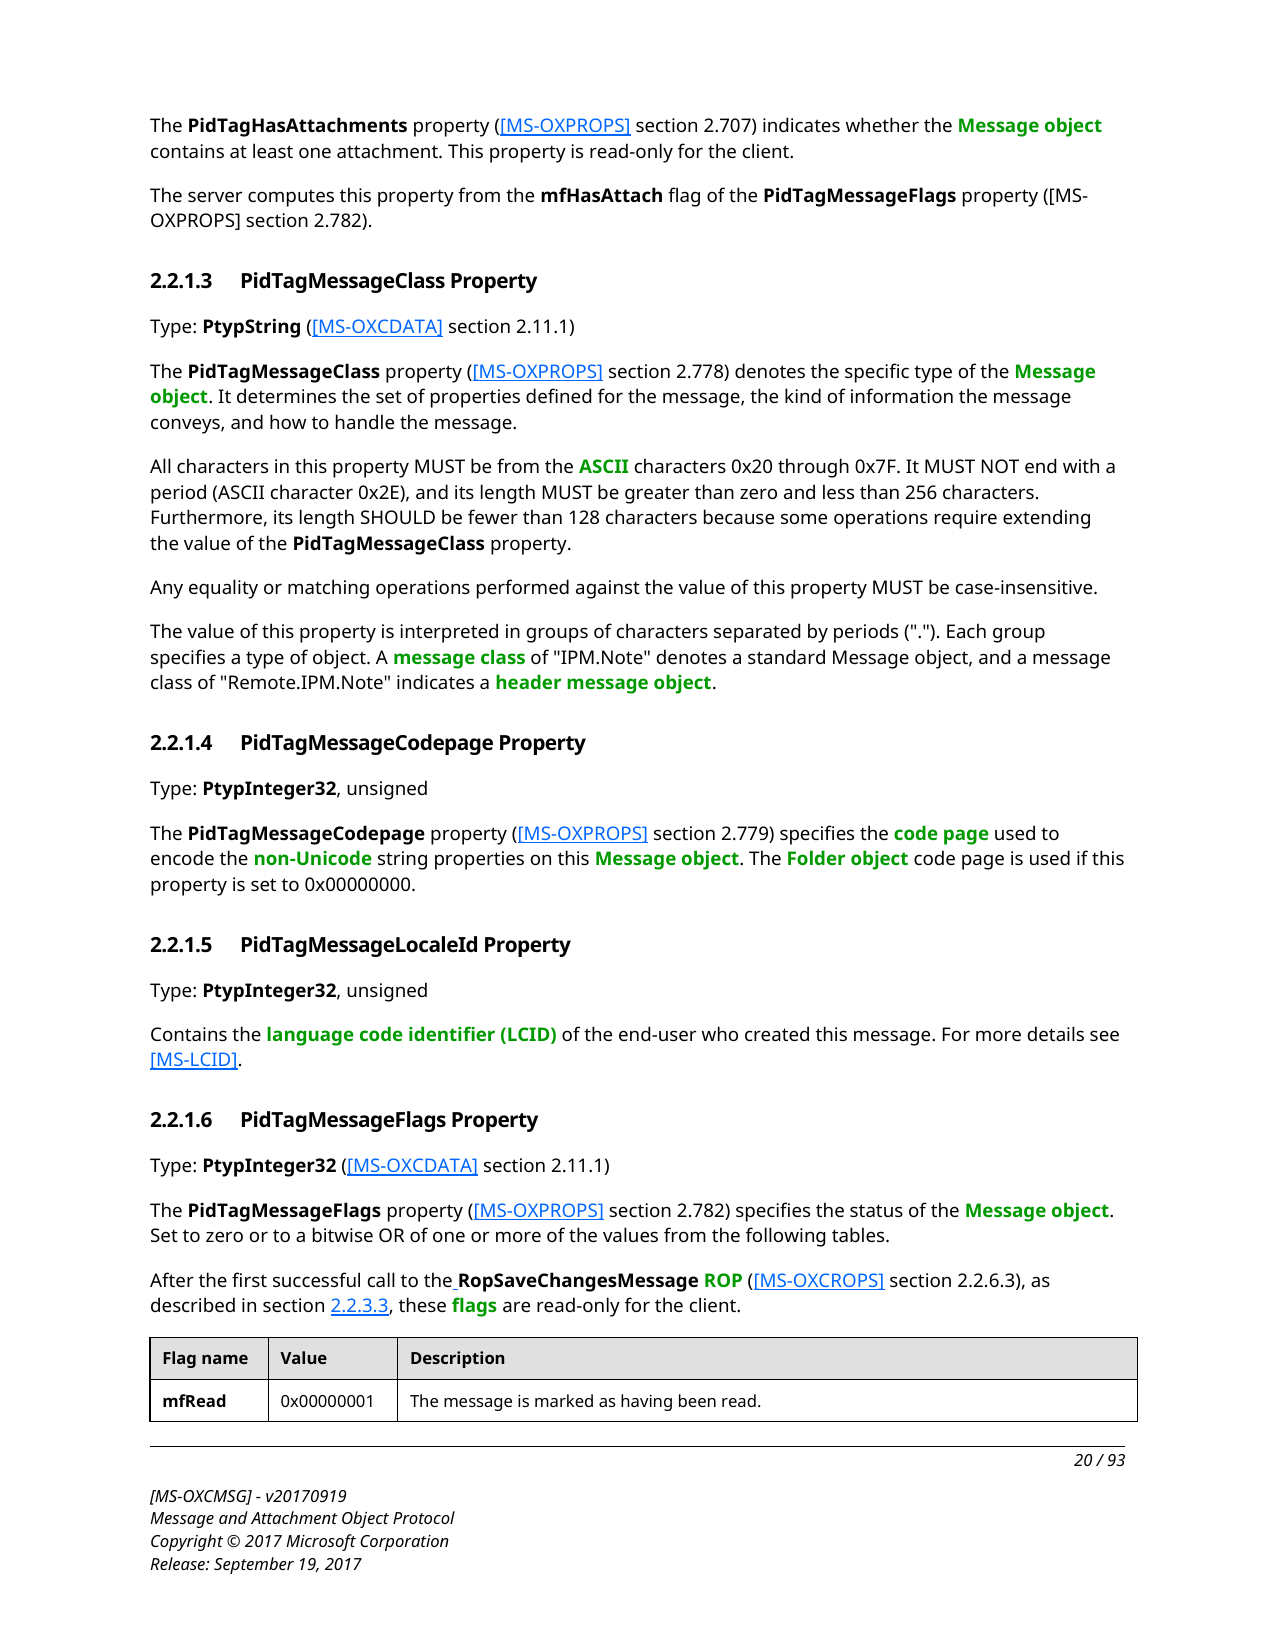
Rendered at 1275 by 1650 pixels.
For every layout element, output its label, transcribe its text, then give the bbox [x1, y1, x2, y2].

text Contains the language code identifier (LCID) of the end-user who created this message. For more details see [MS-LCID]. [150, 1021, 1125, 1072]
text The PidTagMessageClass property ([MS-OXPROPS] section 2.778) denotes the specific type of the Message object. It determines the set of properties defined for the message, the kind of information the message conveys, and how to handle the message. [150, 358, 1125, 435]
table_cell mfRead [151, 1380, 268, 1421]
text The PidTagMessageFlags property ([MS-OXPROPS] section 2.782) specifies the status of the Message object. Set to zero or to a bitwise OR of one or more of the values from the following tables. [150, 1197, 1125, 1248]
text After the first successful call to the RopSaveChangesMessage ROP ([MS-OXCROPS] section 2.2.6.3), as described in section 2.2.3.3, these flags are read-only for the client. [150, 1267, 1125, 1318]
text Type: PtypInteger32 ([MS-OXCDATA] section 2.11.1) [150, 1153, 1125, 1178]
text The server computes this property from the mfHasAttach flag of the PidTagMessageFlags property ([MS-OXPROPS] section 2.782). [150, 182, 1125, 233]
text All characters in this property MUST be from the ASCII characters 0x20 through 0x7F. It MUST NOT end with a period (ASCII character 0x2E), and its length MUST be greater than zero and less than 256 characters. Furthermore, its length SHOULD be fewer than 128 characters because some operations require extending the value of the PidTagMessageClass property. [150, 453, 1125, 556]
subtitle PidTagMessageCodepage Property [150, 728, 1125, 757]
text Type: PtypInteger32, unsigned [150, 977, 1125, 1002]
table_cell The message is marked as having been read. [398, 1380, 1137, 1421]
text Type: PtypInteger32, unsigned [150, 776, 1125, 801]
text The value of this property is interpreted in groups of characters separated by periods ("."). Each group specifies a type of object. A message class of "IPM.Note" denotes a standard Message object, and a message class of "Remote.IPM.Note" indicates a header message object. [150, 618, 1125, 695]
text Type: PtypString ([MS-OXCDATA] section 2.11.1) [150, 314, 1125, 339]
table_cell 0x00000001 [269, 1380, 397, 1421]
text The PidTagHasAttachments property ([MS-OXPROPS] section 2.707) indicates whether the Message object contains at least one attachment. This property is read-only for the client. [150, 112, 1125, 163]
text Any equality or matching operations performed against the value of this property MUST be case-insensitive. [150, 574, 1125, 600]
table_header Description [398, 1338, 1137, 1379]
table_header Value [269, 1338, 397, 1379]
table_header Flag name [151, 1338, 268, 1379]
subtitle PidTagMessageFlags Property [150, 1106, 1125, 1134]
subtitle PidTagMessageClass Property [150, 267, 1125, 295]
subtitle PidTagMessageLocaleId Property [150, 930, 1125, 958]
text The PidTagMessageCodepage property ([MS-OXPROPS] section 2.779) specifies the code page used to encode the non-Unicode string properties on this Message object. The Folder object code page is used if this property is set to 0x00000000. [150, 820, 1125, 896]
